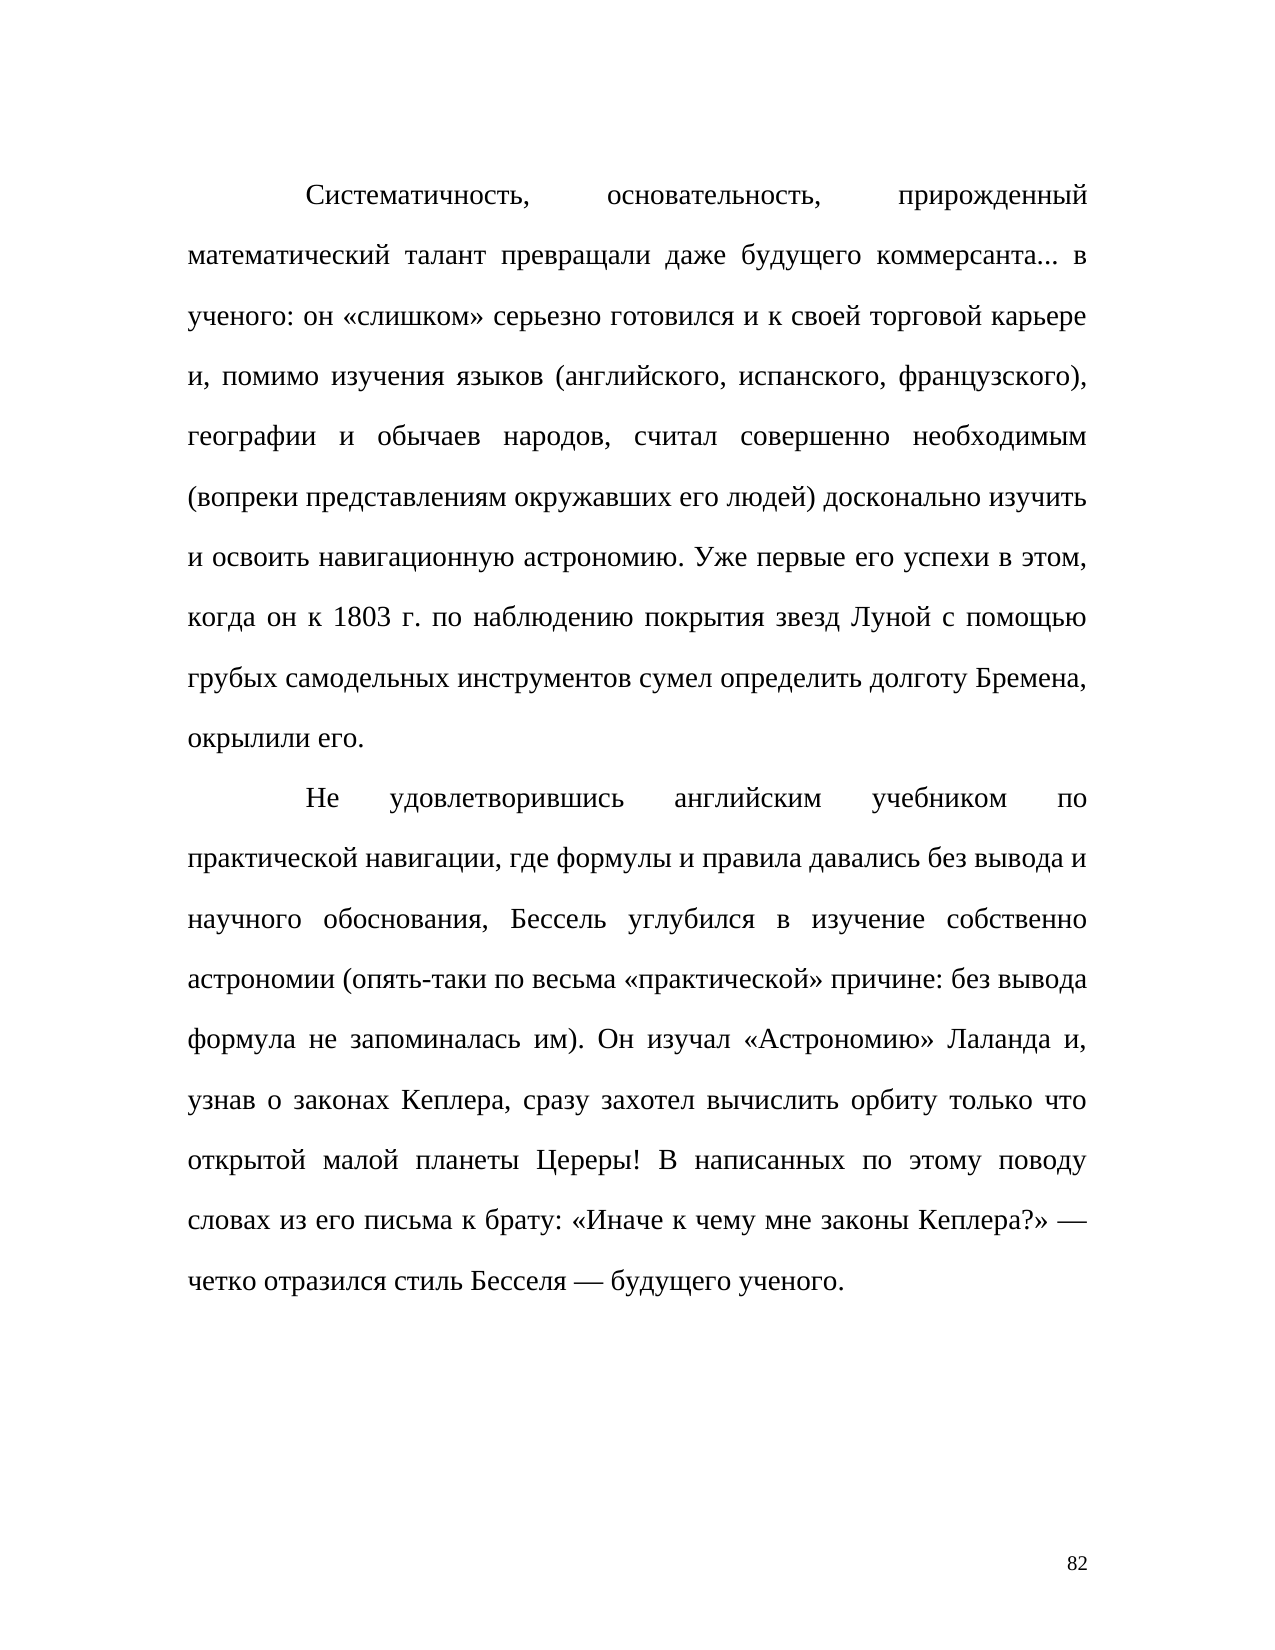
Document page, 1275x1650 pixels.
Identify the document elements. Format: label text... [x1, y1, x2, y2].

subtitle Систематичность, основательность, прирожденный математический талант превращали даже будущего коммерсанта... в ученого: он «слишком» серьезно готовился и к своей торговой карьере и, помимо изучения языков (английского, испанского, французского), географии и обычаев народов, считал совершенно необходимым (вопреки представлениям окружавших его людей) досконально изучить и освоить навигационную астрономию. Уже первые его успехи в этом, когда он к 1803 г. по наблюдению покрытия звезд Луной с помощью грубых самодельных инструментов сумел определить долготу Бремена, окрылили его. [187, 177, 1088, 753]
subtitle Не удовлетворившись английским учебником по практической навигации, где формулы и правила давались без вывода и научного обоснования, Бессель углубился в изучение собственно астрономии (опять-таки по весьма «практической» причине: без вывода формула не запоминалась им). Он изучал «Астрономию» Лаланда и, узнав о законах Кеплера, сразу захотел вычислить орбиту только что открытой малой планеты Цереры! В написанных по этому поводу словах из его письма к брату: «Иначе к чему мне законы Кеплера?» — четко отразился стиль Бесселя — будущего ученого. [187, 780, 1088, 1296]
